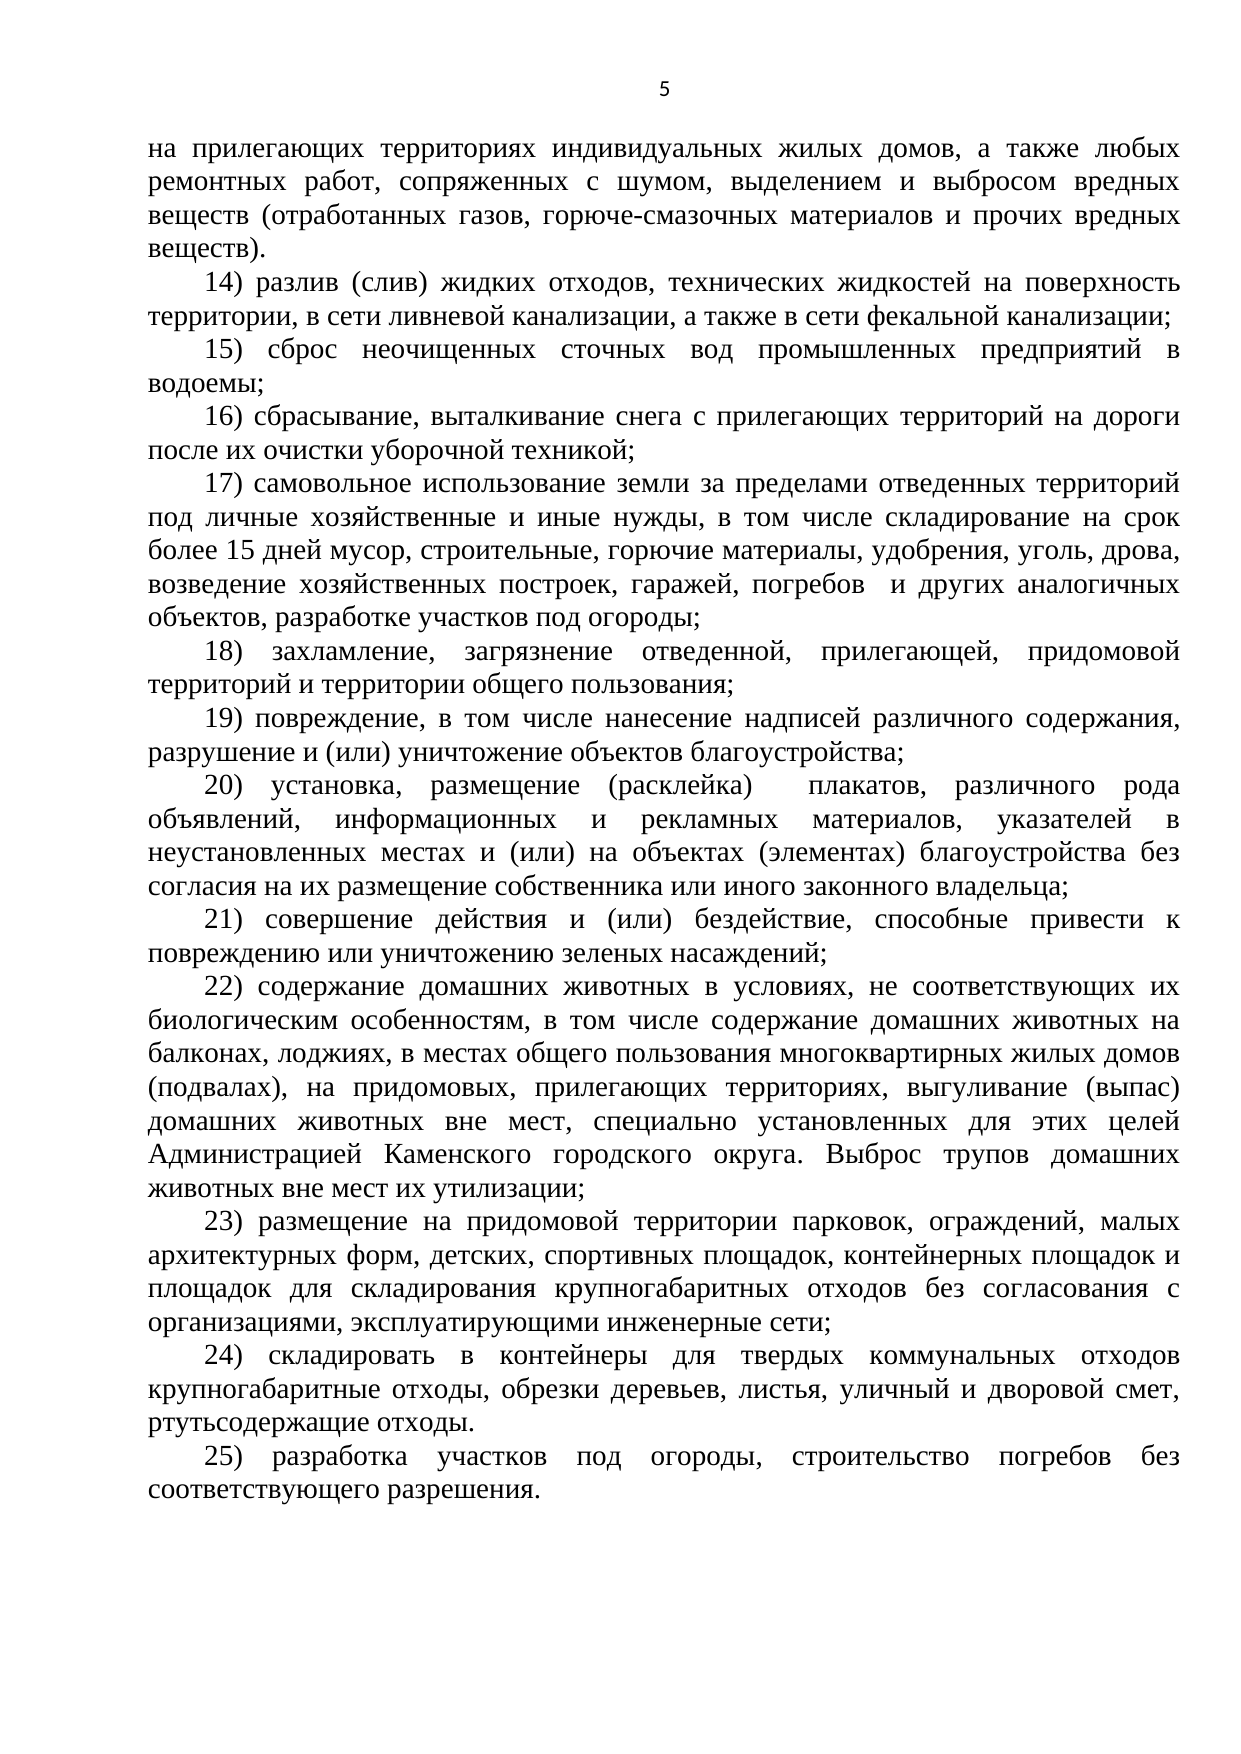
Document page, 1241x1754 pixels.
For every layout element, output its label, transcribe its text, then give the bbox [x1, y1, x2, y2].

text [148, 130, 1181, 264]
text 22) содержание домашних животных в условиях, не соответствующих их биологическим особенностям, в том числе содержание домашних животных на балконах, лоджиях, в местах общего пользования многоквартирных жилых домов (подвалах), на придомовых, прилегающих территориях, выгуливание (выпас) домашних животных вне мест, специально установленных для этих целей Администрацией Каменского городского округа. Выброс трупов домашних животных вне мест их утилизации; [148, 968, 1181, 1203]
text 24) складировать в контейнеры для твердых коммунальных отходов крупногабаритные отходы, обрезки деревьев, листья, уличный и дворовой смет, ртутьсодержащие отходы. [148, 1337, 1181, 1438]
text 14) разлив (слив) жидких отходов, технических жидкостей на поверхность территории, в сети ливневой канализации, а также в сети фекальной канализации; [148, 264, 1181, 331]
text 17) самовольное использование земли за пределами отведенных территорий под личные хозяйственные и иные нужды, в том числе складирование на срок более 15 дней мусор, строительные, горючие материалы, удобрения, уголь, дрова, возведение хозяйственных построек, гаражей, погребов и других аналогичных объектов, разработке участков под огороды; [148, 465, 1181, 633]
text 16) сбрасывание, выталкивание снега с прилегающих территорий на дороги после их очистки уборочной техникой; [148, 398, 1181, 465]
text 25) разработка участков под огороды, строительство погребов без соответствующего разрешения. [148, 1438, 1181, 1505]
text 20) установка, размещение (расклейка) плакатов, различного рода объявлений, информационных и рекламных материалов, указателей в неустановленных местах и (или) на объектах (элементах) благоустройства без согласия на их размещение собственника или иного законного владельца; [148, 767, 1181, 901]
text 23) размещение на придомовой территории парковок, ограждений, малых архитектурных форм, детских, спортивных площадок, контейнерных площадок и площадок для складирования крупногабаритных отходов без согласования с организациями, эксплуатирующими инженерные сети; [148, 1203, 1181, 1337]
text 15) сброс неочищенных сточных вод промышленных предприятий в водоемы; [148, 331, 1181, 398]
text 18) захламление, загрязнение отведенной, прилегающей, придомовой территорий и территории общего пользования; [148, 633, 1181, 700]
text 21) совершение действия и (или) бездействие, способные привести к повреждению или уничтожению зеленых насаждений; [148, 901, 1181, 968]
text 19) повреждение, в том числе нанесение надписей различного содержания, разрушение и (или) уничтожение объектов благоустройства; [148, 700, 1181, 767]
